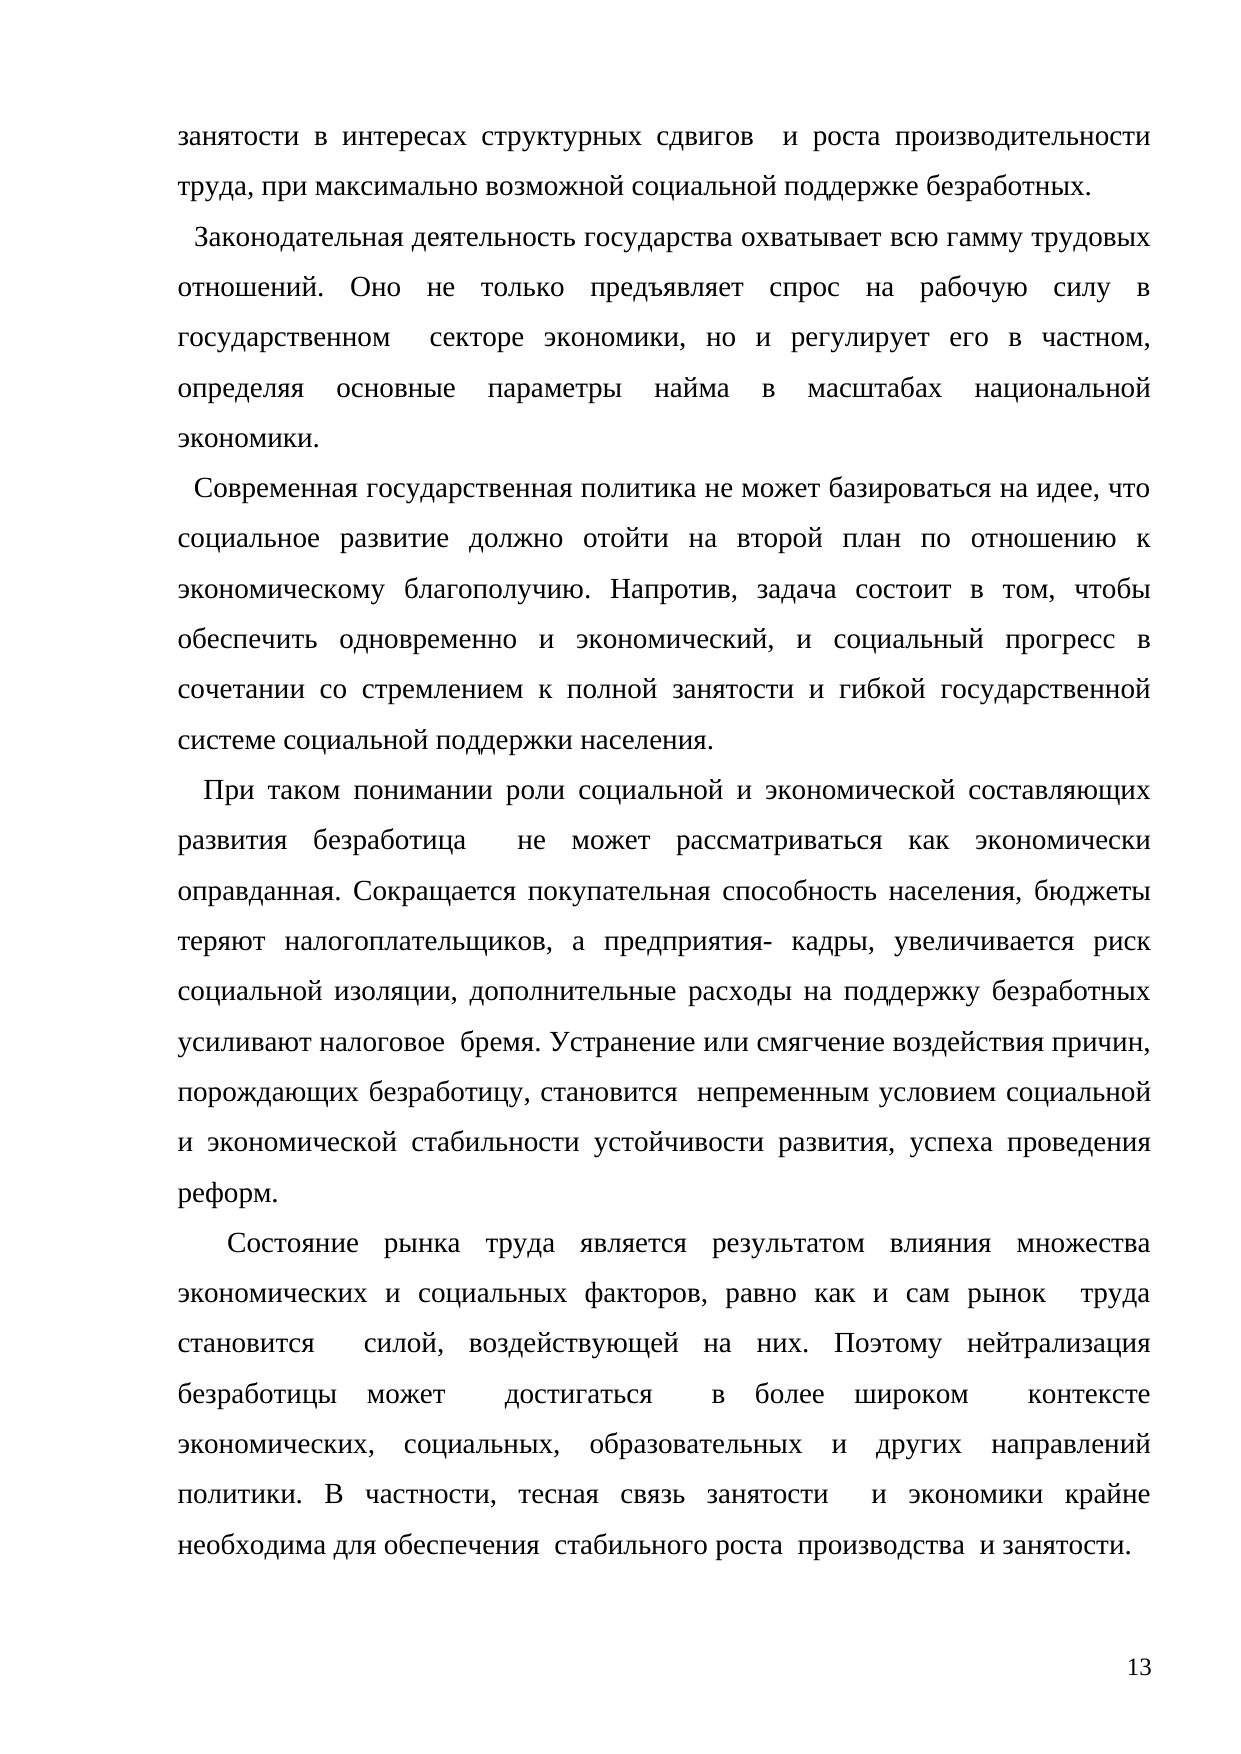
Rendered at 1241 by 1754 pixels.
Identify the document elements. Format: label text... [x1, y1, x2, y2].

text При таком понимании роли социальной и экономической составляющих развития безработица не может рассматриваться как экономически оправданная. Сокращается покупательная способность населения, бюджеты теряют налогоплательщиков, а предприятия- кадры, увеличивается риск социальной изоляции, дополнительные расходы на поддержку безработных усиливают налоговое бремя. Устранение или смягчение воздействия причин, порождающих безработицу, становится непременным условием социальной и экономической стабильности устойчивости развития, успеха проведения реформ. [177, 772, 1152, 1208]
text Современная государственная политика не может базироваться на идее, что социальное развитие должно отойти на второй план по отношению к экономическому благополучию. Напротив, задача состоит в том, чтобы обеспечить одновременно и экономический, и социальный прогресс в сочетании со стремлением к полной занятости и гибкой государственной системе социальной поддержки населения. [177, 470, 1152, 755]
text Законодательная деятельность государства охватывает всю гамму трудовых отношений. Оно не только предъявляет спрос на рабочую силу в государственном секторе экономики, но и регулирует его в частном, определяя основные параметры найма в масштабах национальной экономики. [177, 219, 1152, 453]
text Состояние рынка труда является результатом влияния множества экономических и социальных факторов, равно как и сам рынок труда становится силой, воздействующей на них. Поэтому нейтрализация безработицы может достигаться в более широком контексте экономических, социальных, образовательных и других направлений политики. В частности, тесная связь занятости и экономики крайне необходима для обеспечения стабильного роста производства и занятости. [177, 1225, 1152, 1560]
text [177, 118, 1152, 202]
